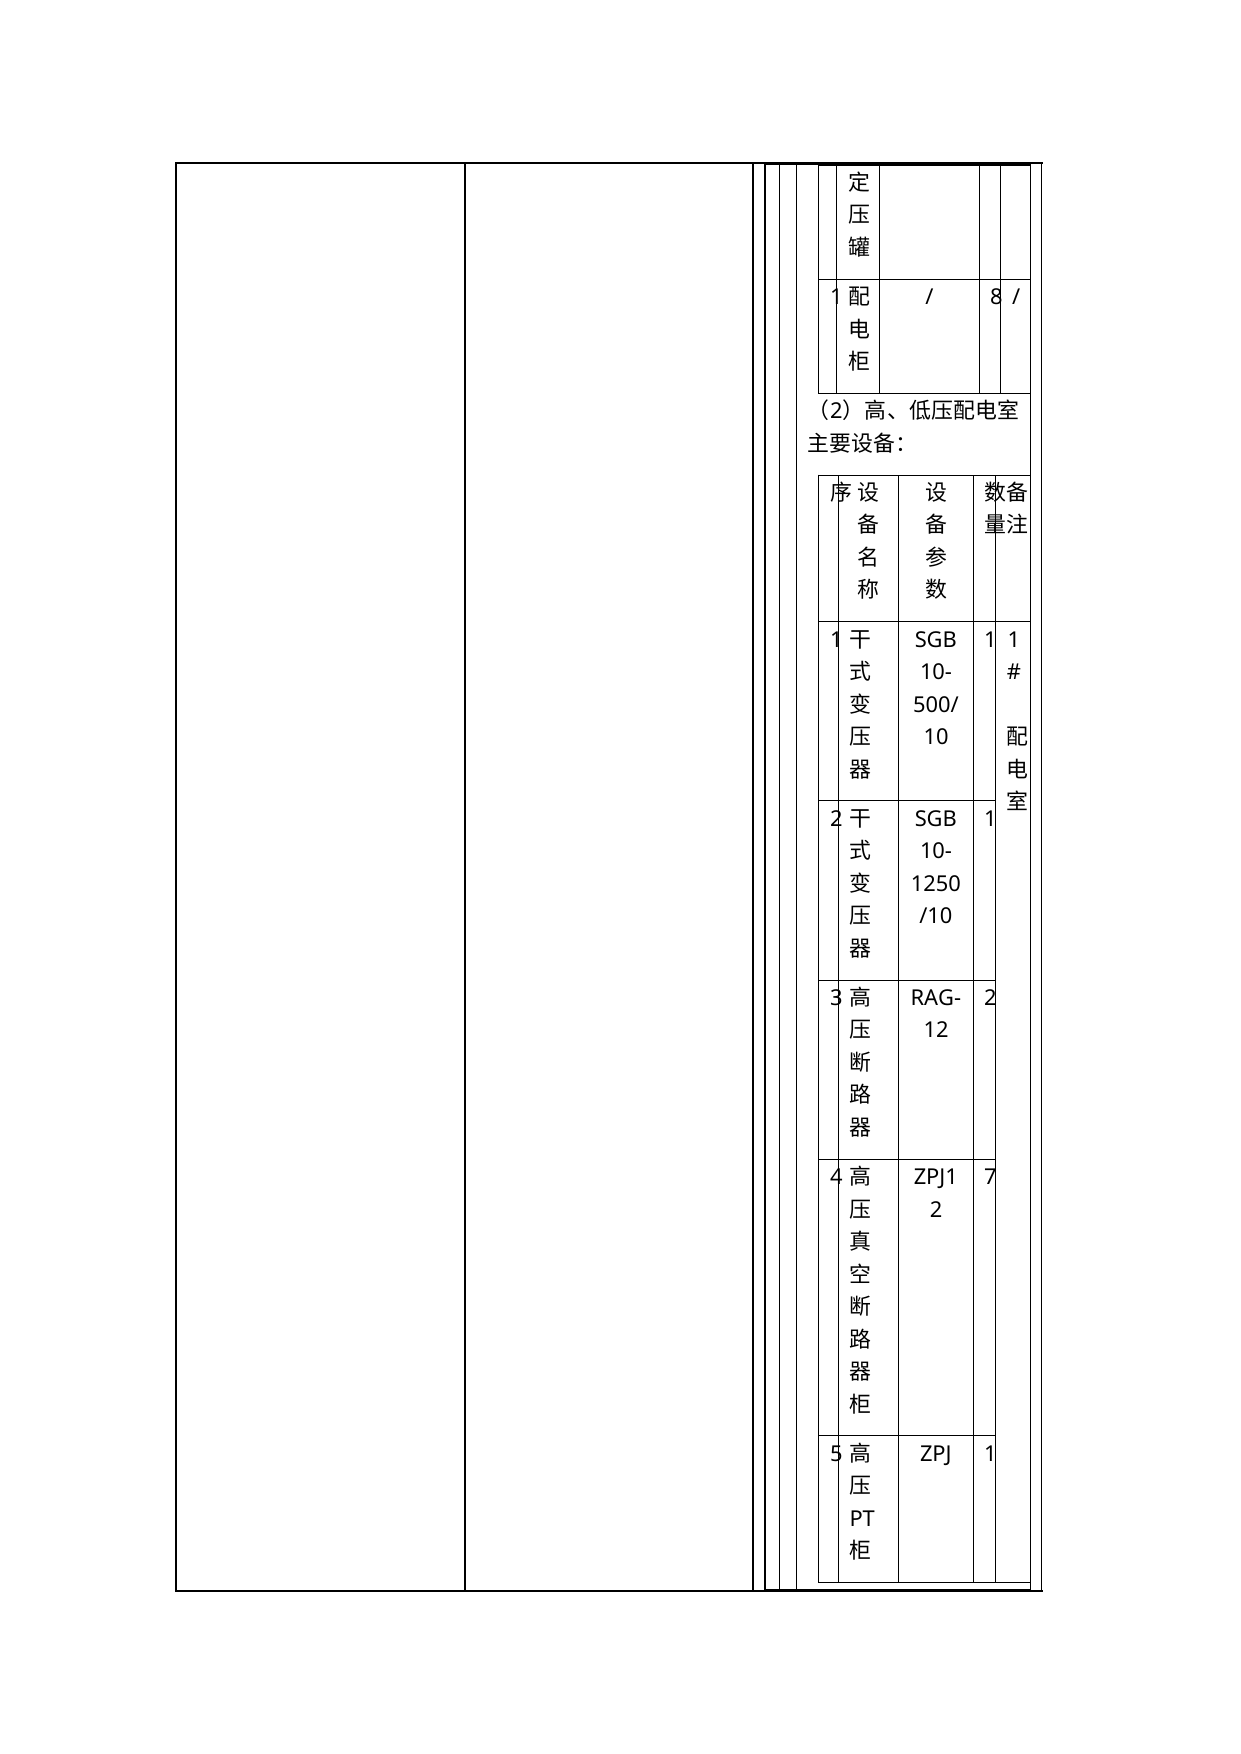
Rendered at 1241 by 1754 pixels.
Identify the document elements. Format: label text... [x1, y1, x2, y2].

table_cell [754, 164, 764, 1590]
table_cell 1 [177, 164, 464, 1590]
table_cell [780, 165, 796, 1589]
table_cell [766, 165, 779, 1589]
table_cell [1031, 164, 1041, 1590]
table_cell [797, 165, 1030, 1589]
table_cell [466, 164, 752, 1590]
